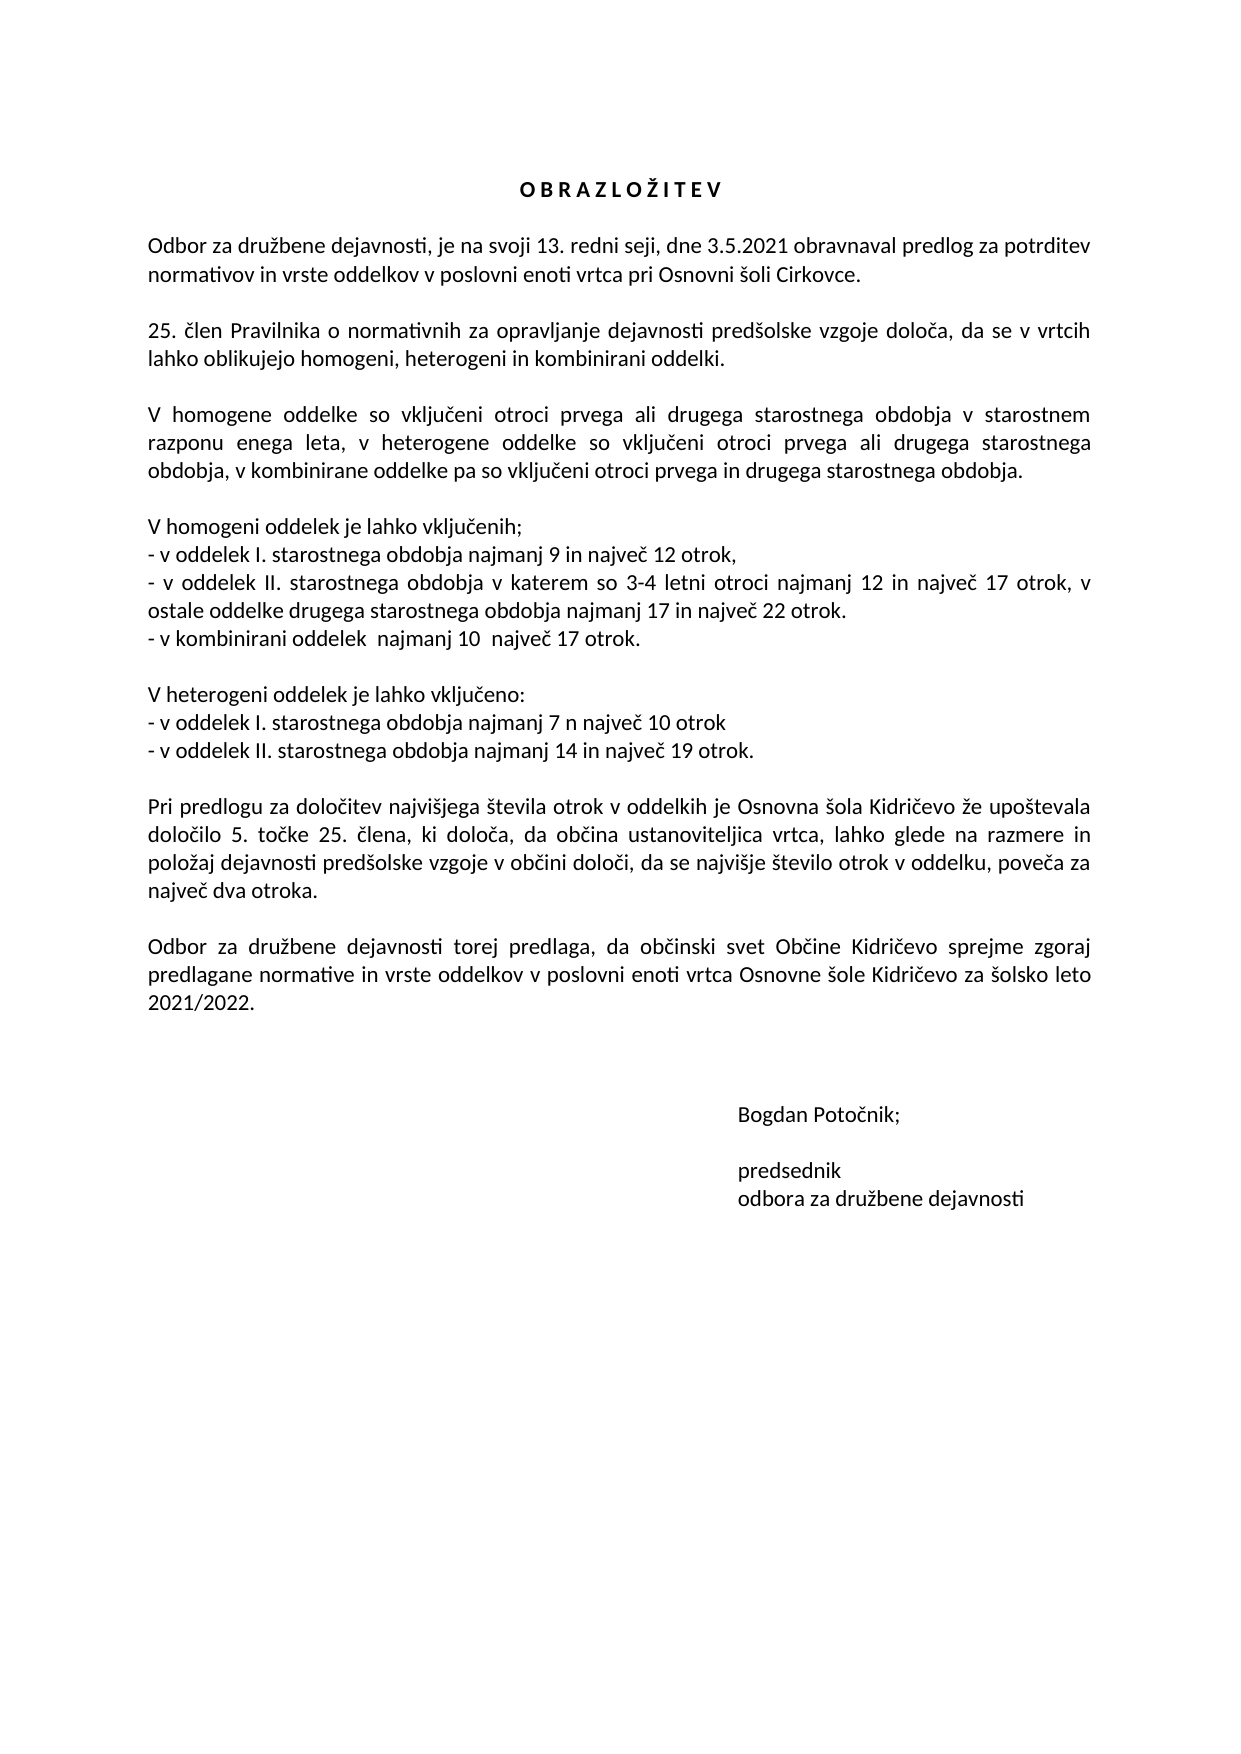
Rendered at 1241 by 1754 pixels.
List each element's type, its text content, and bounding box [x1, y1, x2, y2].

text - v kombinirani oddelek najmanj 10 največ 17 otrok. [148, 624, 1093, 652]
text V homogeni oddelek je lahko vključenih; [148, 512, 1093, 540]
text V heterogeni oddelek je lahko vključeno: [148, 680, 1093, 708]
text - v oddelek I. starostnega obdobja najmanj 9 in največ 12 otrok, [148, 540, 1093, 568]
text predsednik [148, 1156, 1093, 1184]
text Odbor za družbene dejavnosti torej predlaga, da občinski svet Občine Kidričevo sprejme zgoraj predlagane normative in vrste oddelkov v poslovni enoti vrtca Osnovne šole Kidričevo za šolsko leto 2021/2022. [148, 932, 1093, 1016]
text Bogdan Potočnik; [148, 1100, 1093, 1128]
text Pri predlogu za določitev najvišjega števila otrok v oddelkih je Osnovna šola Kidričevo že upoštevala določilo 5. točke 25. člena, ki določa, da občina ustanoviteljica vrtca, lahko glede na razmere in položaj dejavnosti predšolske vzgoje v občini določi, da se najvišje število otrok v oddelku, poveča za največ dva otroka. [148, 792, 1093, 904]
text odbora za družbene dejavnosti [148, 1184, 1093, 1212]
text - v oddelek I. starostnega obdobja najmanj 7 n največ 10 otrok [148, 708, 1093, 736]
text - v oddelek II. starostnega obdobja najmanj 14 in največ 19 otrok. [148, 736, 1093, 764]
text V homogene oddelke so vključeni otroci prvega ali drugega starostnega obdobja v starostnem razponu enega leta, v heterogene oddelke so vključeni otroci prvega ali drugega starostnega obdobja, v kombinirane oddelke pa so vključeni otroci prvega in drugega starostnega obdobja. [148, 400, 1093, 484]
text - v oddelek II. starostnega obdobja v katerem so 3-4 letni otroci najmanj 12 in največ 17 otrok, v ostale oddelke drugega starostnega obdobja najmanj 17 in največ 22 otrok. [148, 568, 1093, 624]
text 25. člen Pravilnika o normativnih za opravljanje dejavnosti predšolske vzgoje določa, da se v vrtcih lahko oblikujejo homogeni, heterogeni in kombinirani oddelki. [148, 316, 1093, 372]
text O B R A Z L O Ž I T E V [148, 176, 1093, 204]
text Odbor za družbene dejavnosti, je na svoji 13. redni seji, dne 3.5.2021 obravnaval predlog za potrditev normativov in vrste oddelkov v poslovni enoti vrtca pri Osnovni šoli Cirkovce. [148, 232, 1093, 288]
